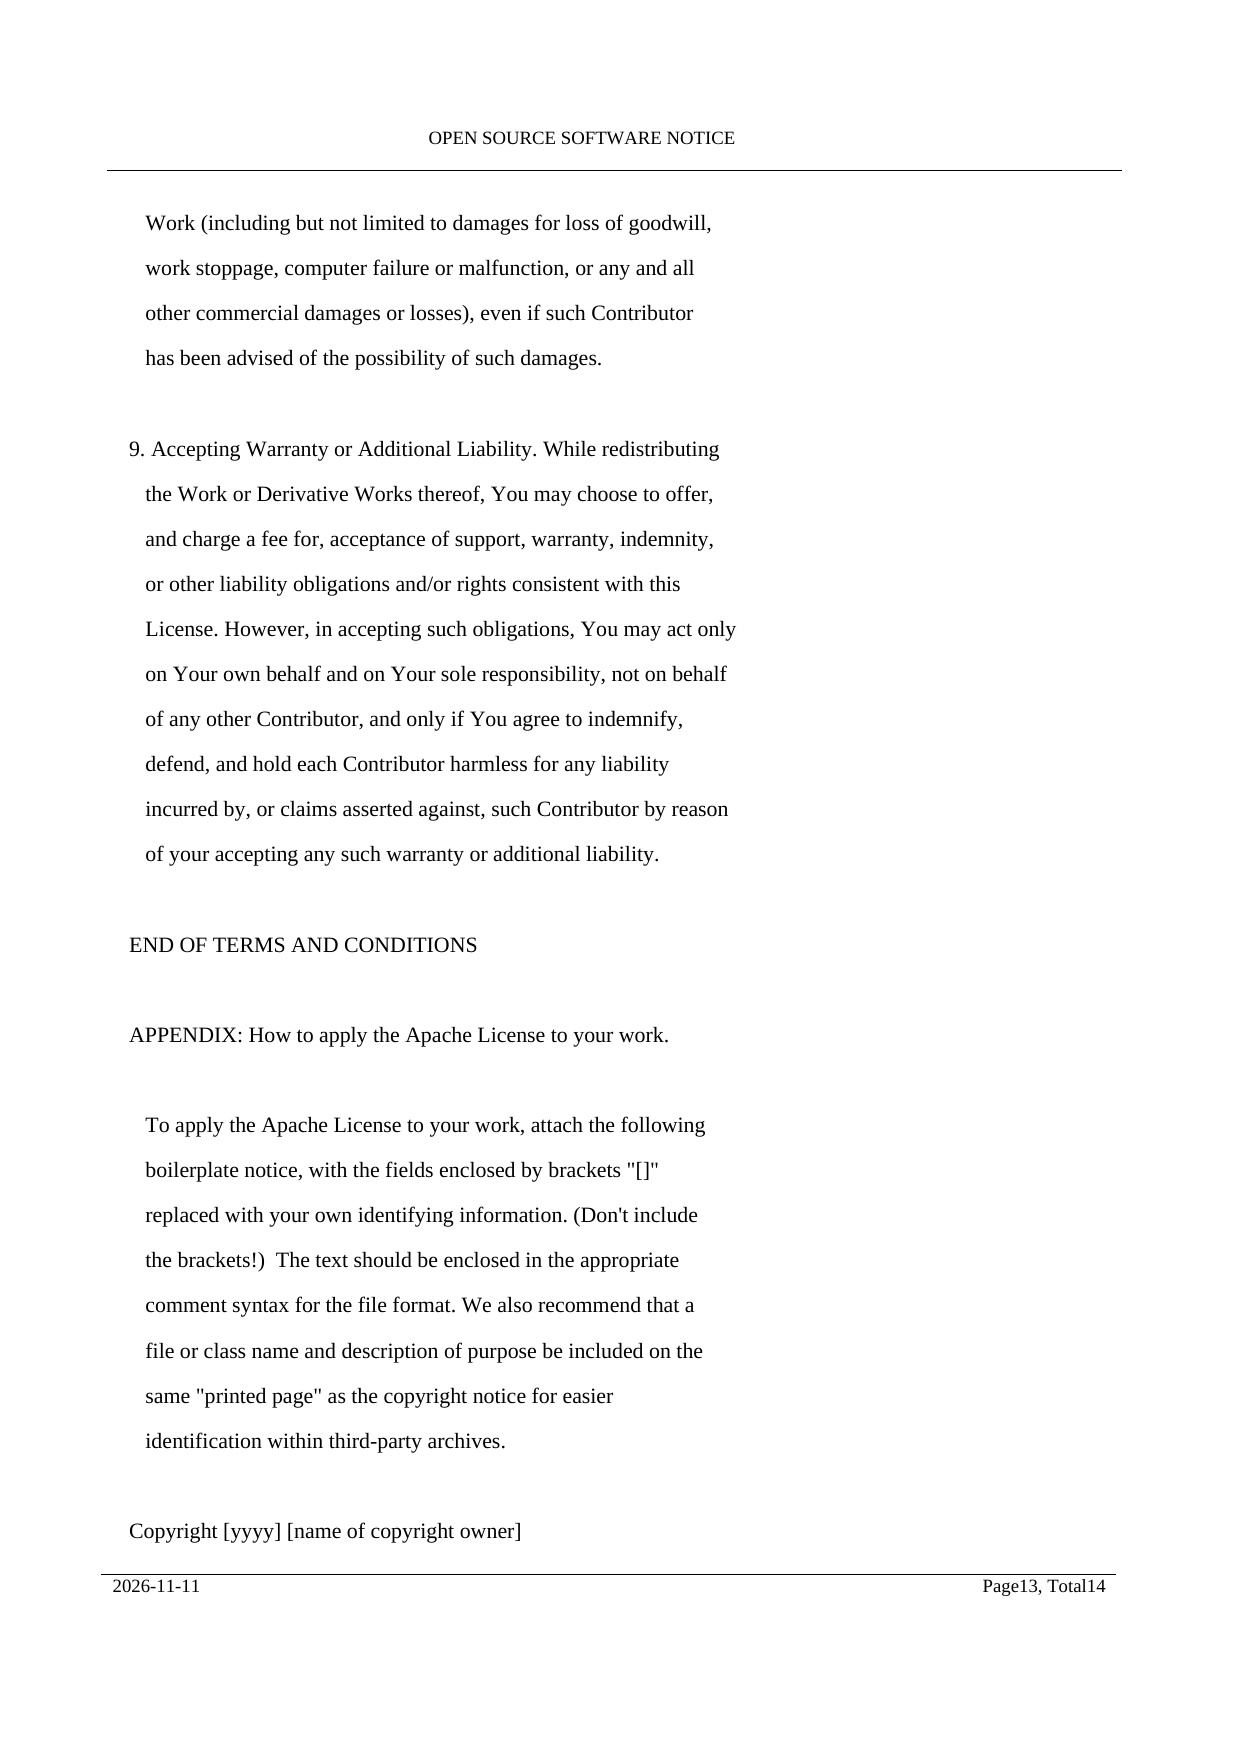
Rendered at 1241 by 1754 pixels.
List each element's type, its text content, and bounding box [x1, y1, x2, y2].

text file or class name and description of purpose be included on the [112, 1334, 1128, 1366]
text comment syntax for the file format. We also recommend that a [112, 1289, 1128, 1321]
text has been advised of the possibility of such damages. [112, 342, 1128, 374]
text boilerplate notice, with the fields enclosed by brackets "[]" [112, 1153, 1128, 1186]
text Work (including but not limited to damages for loss of goodwill, [112, 206, 1128, 239]
text APPENDIX: How to apply the Apache License to your work. [112, 1018, 1128, 1051]
text To apply the Apache License to your work, attach the following [112, 1108, 1128, 1141]
text the brackets!) The text should be enclosed in the appropriate [112, 1244, 1128, 1276]
text License. However, in accepting such obligations, You may act only [112, 612, 1128, 645]
text same "printed page" as the copyright notice for easier [112, 1379, 1128, 1412]
text Copyright [yyyy] [name of copyright owner] [112, 1514, 1128, 1547]
text identification within third-party archives. [112, 1424, 1128, 1457]
text END OF TERMS AND CONDITIONS [112, 928, 1128, 961]
text and charge a fee for, acceptance of support, warranty, indemnity, [112, 522, 1128, 554]
text work stoppage, computer failure or malfunction, or any and all [112, 251, 1128, 284]
text replaced with your own identifying information. (Don't include [112, 1199, 1128, 1231]
text of your accepting any such warranty or additional liability. [112, 838, 1128, 870]
text incurred by, or claims asserted against, such Contributor by reason [112, 793, 1128, 825]
text or other liability obligations and/or rights consistent with this [112, 567, 1128, 600]
text on Your own behalf and on Your sole responsibility, not on behalf [112, 657, 1128, 690]
text other commercial damages or losses), even if such Contributor [112, 297, 1128, 329]
text defend, and hold each Contributor harmless for any liability [112, 748, 1128, 780]
text the Work or Derivative Works thereof, You may choose to offer, [112, 477, 1128, 509]
text 9. Accepting Warranty or Additional Liability. While redistributing [112, 432, 1128, 464]
text of any other Contributor, and only if You agree to indemnify, [112, 702, 1128, 735]
